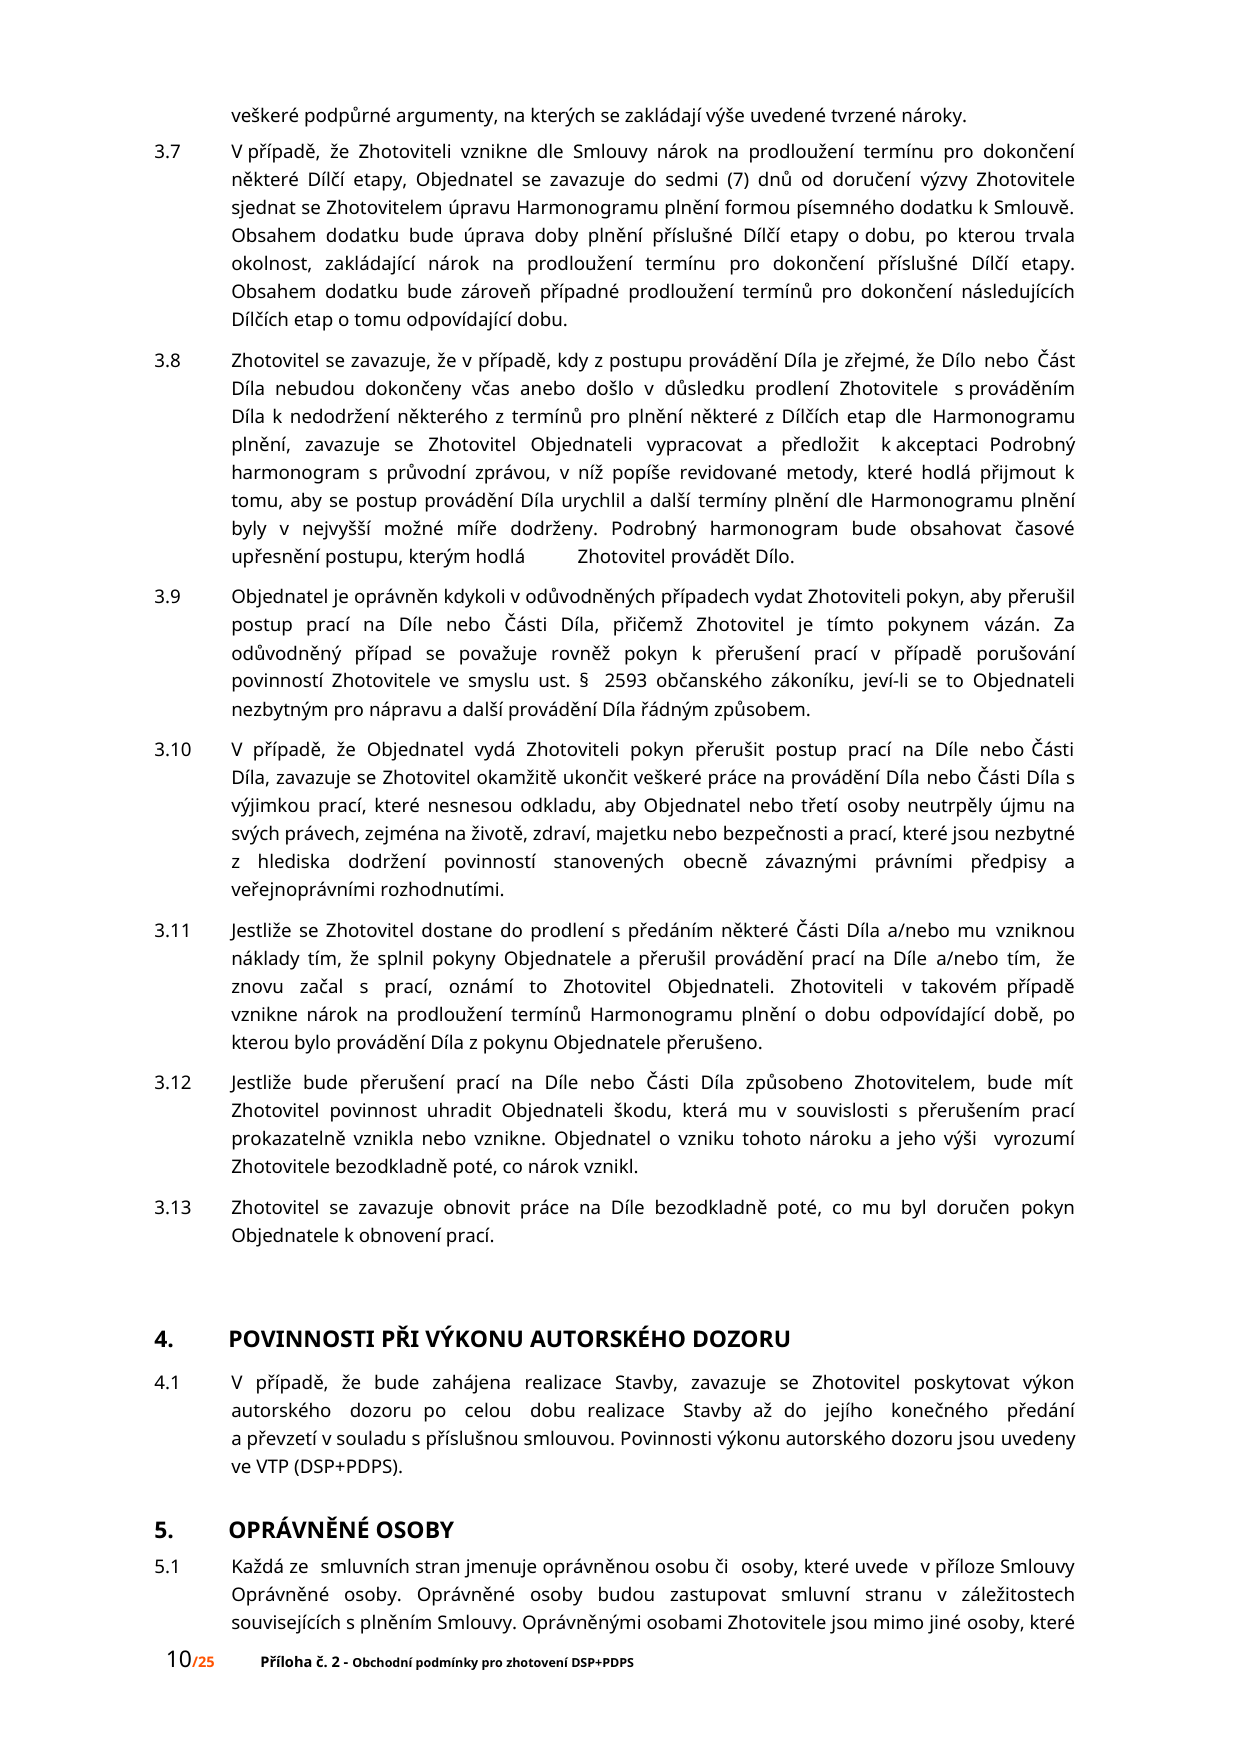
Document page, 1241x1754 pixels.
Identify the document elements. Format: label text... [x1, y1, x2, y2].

list V případě, že Zhotoviteli vznikne dle Smlouvy nárok na prodloužení termínu pro dokončení některé Dílčí etapy, Objednatel se zavazuje do sedmi (7) dnů od doručení výzvy Zhotovitele sjednat se Zhotovitelem úpravu Harmonogramu plnění formou písemného dodatku k Smlouvě. Obsahem dodatku bude úprava doby plnění příslušné Dílčí etapy o dobu, po kterou trvala okolnost, zakládající nárok na prodloužení termínu pro dokončení příslušné Dílčí etapy. Obsahem dodatku bude zároveň případné prodloužení termínů pro dokončení následujících Dílčích etap o tomu odpovídající dobu. [154, 138, 1075, 332]
list Zhotovitel se zavazuje obnovit práce na Díle bezodkladně poté, co mu byl doručen pokyn Objednatele k obnovení prací. [154, 1194, 1075, 1248]
list Objednatel je oprávněn kdykoli v odůvodněných případech vydat Zhotoviteli pokyn, aby přerušil postup prací na Díle nebo Části Díla, přičemž Zhotovitel je tímto pokynem vázán. Za odůvodněný případ se považuje rovněž pokyn k přerušení prací v případě porušování povinností Zhotovitele ve smyslu ust. § 2593 občanského zákoníku, jeví-li se to Objednateli nezbytným pro nápravu a další provádění Díla řádným způsobem. [154, 584, 1075, 721]
list V případě, že Objednatel vydá Zhotoviteli pokyn přerušit postup prací na Díle nebo Části Díla, zavazuje se Zhotovitel okamžitě ukončit veškeré práce na provádění Díla nebo Části Díla s výjimkou prací, které nesnesou odkladu, aby Objednatel nebo třetí osoby neutrpěly újmu na svých právech, zejména na životě, zdraví, majetku nebo bezpečnosti a prací, které jsou nezbytné z hlediska dodržení povinností stanovených obecně závaznými právními předpisy a veřejnoprávními rozhodnutími. [154, 736, 1075, 902]
list Jestliže bude přerušení prací na Díle nebo Části Díla způsobeno Zhotovitelem, bude mít Zhotovitel povinnost uhradit Objednateli škodu, která mu v souvislosti s přerušením prací prokazatelně vznikla nebo vznikne. Objednatel o vzniku tohoto nároku a jeho výši vyrozumí Zhotovitele bezodkladně poté, co nárok vznikl. [154, 1070, 1075, 1179]
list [154, 102, 1075, 128]
list Zhotovitel se zavazuje, že v případě, kdy z postupu provádění Díla je zřejmé, že Dílo nebo Část Díla nebudou dokončeny včas anebo došlo v důsledku prodlení Zhotovitele s prováděním Díla k nedodržení některého z termínů pro plnění některé z Dílčích etap dle Harmonogramu plnění, zavazuje se Zhotovitel Objednateli vypracovat a předložit k akceptaci Podrobný harmonogram s průvodní zprávou, v níž popíše revidované metody, které hodlá přijmout k tomu, aby se postup provádění Díla urychlil a další termíny plnění dle Harmonogramu plnění byly v nejvyšší možné míře dodrženy. Podrobný harmonogram bude obsahovat časové upřesnění postupu, kterým hodlá Zhotovitel provádět Dílo. [154, 347, 1075, 569]
subtitle POVINNOSTI PŘI VÝKONU AUTORSKÉHO DOZORU [154, 1322, 1088, 1354]
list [154, 1553, 1075, 1635]
list V případě, že bude zahájena realizace Stavby, zavazuje se Zhotovitel poskytovat výkon autorského dozoru po celou dobu realizace Stavby až do jejího konečného předání a převzetí v souladu s příslušnou smlouvou. Povinnosti výkonu autorského dozoru jsou uvedeny ve VTP (DSP+PDPS). [154, 1369, 1075, 1479]
subtitle OPRÁVNĚNÉ OSOBY [154, 1514, 1088, 1545]
list Jestliže se Zhotovitel dostane do prodlení s předáním některé Části Díla a/nebo mu vzniknou náklady tím, že splnil pokyny Objednatele a přerušil provádění prací na Díle a/nebo tím, že znovu začal s prací, oznámí to Zhotovitel Objednateli. Zhotoviteli v takovém případě vznikne nárok na prodloužení termínů Harmonogramu plnění o dobu odpovídající době, po kterou bylo provádění Díla z pokynu Objednatele přerušeno. [154, 917, 1075, 1055]
